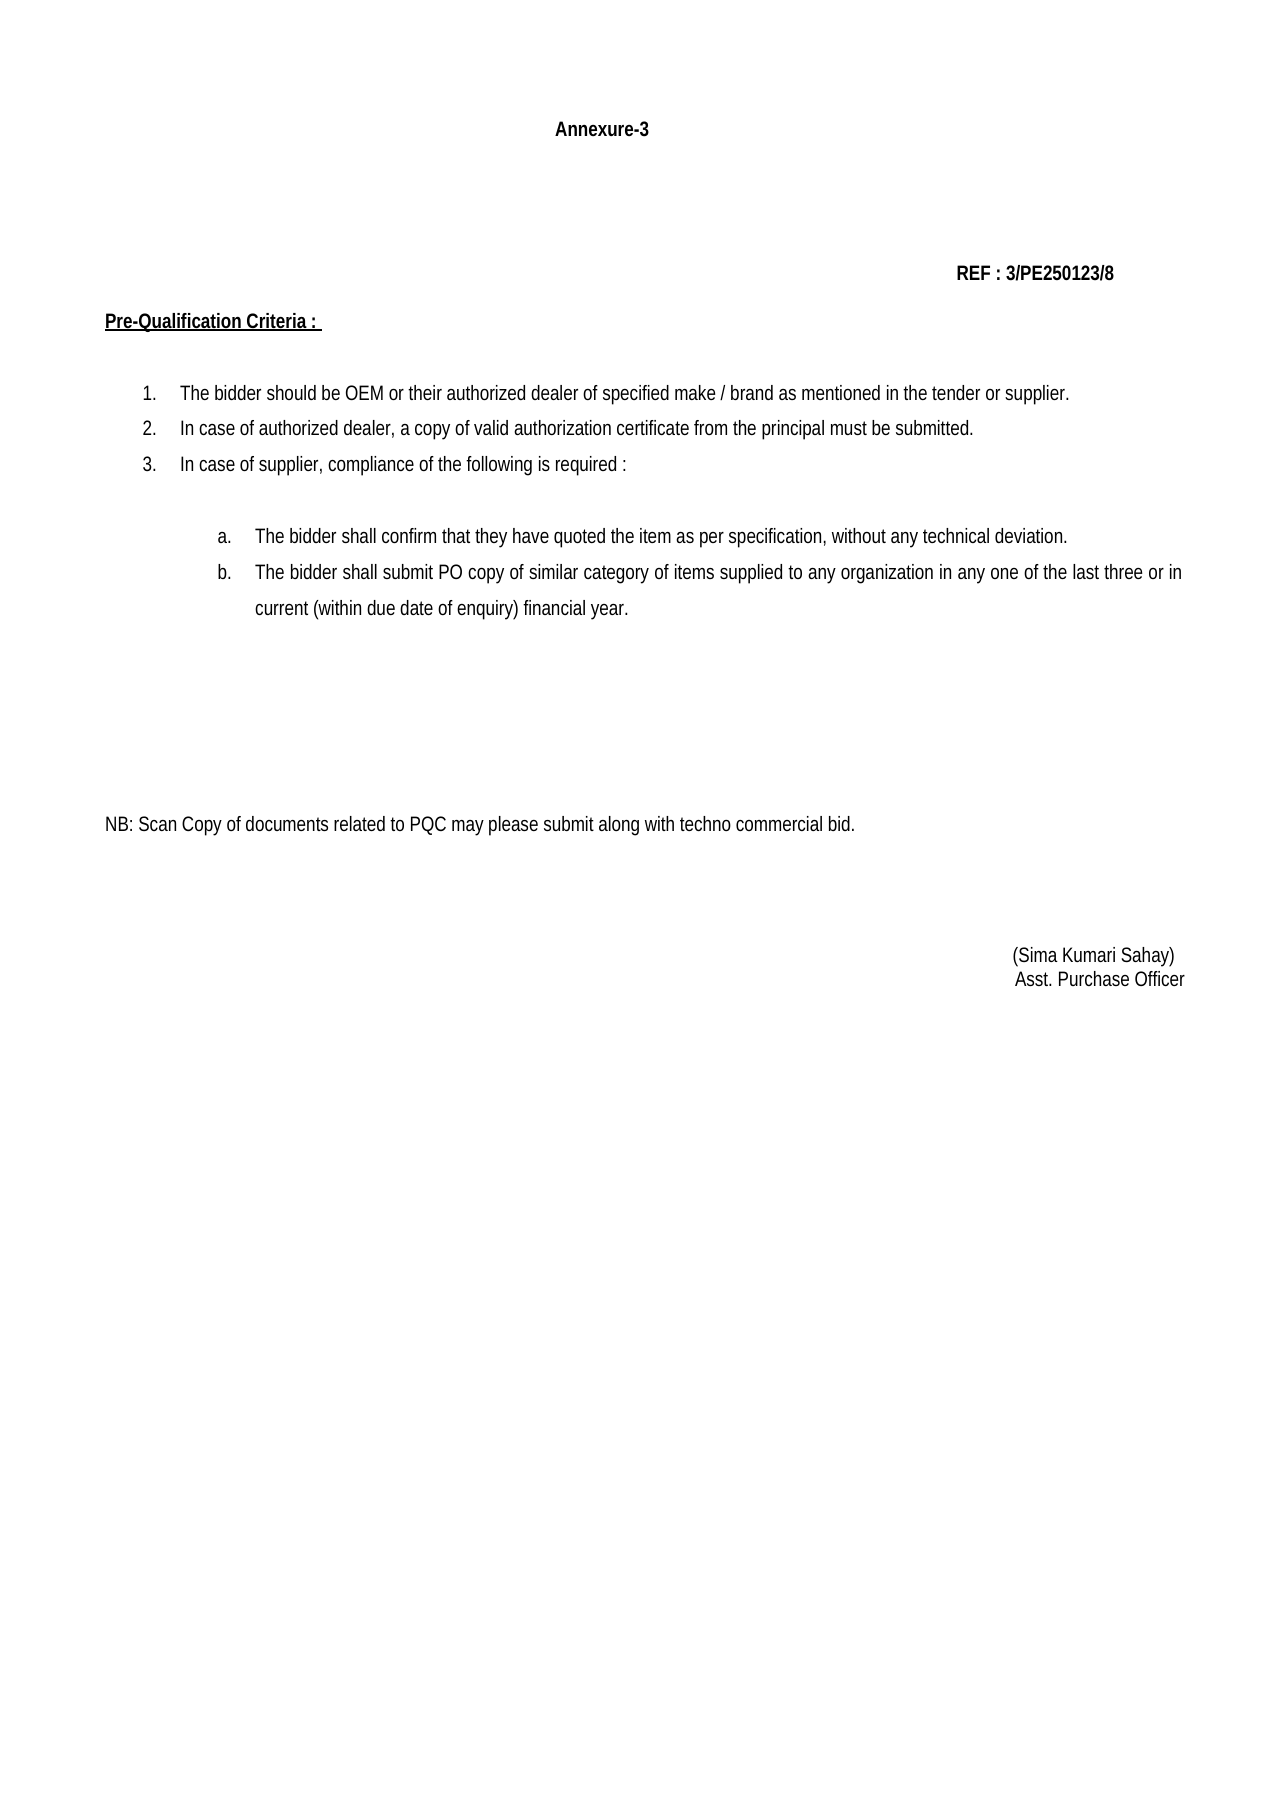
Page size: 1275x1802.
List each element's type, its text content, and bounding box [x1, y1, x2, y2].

text Pre-Qualification Criteria : [105, 308, 1185, 332]
list The bidder should be OEM or their authorized dealer of specified make / brand as mentioned in the tender or supplier. [142, 380, 1185, 404]
text NB: Scan Copy of documents related to PQC may please submit along with techno commercial bid. [105, 812, 1185, 836]
list In case of authorized dealer, a copy of valid authorization certificate from the principal must be submitted. [142, 416, 1185, 440]
text Annexure-3 [555, 117, 1185, 141]
text Asst. Purchase Officer [105, 967, 1185, 991]
list The bidder shall submit PO copy of similar category of items supplied to any organization in any one of the last three or in current (within due date of enquiry) financial year. [217, 560, 1185, 620]
list The bidder shall confirm that they have quoted the item as per specification, without any technical deviation. [217, 524, 1185, 548]
list In case of supplier, compliance of the following is required : [142, 452, 1185, 476]
text (Sima Kumari Sahay) [105, 943, 1185, 967]
text REF : 3/PE250123/8 [555, 261, 1185, 284]
